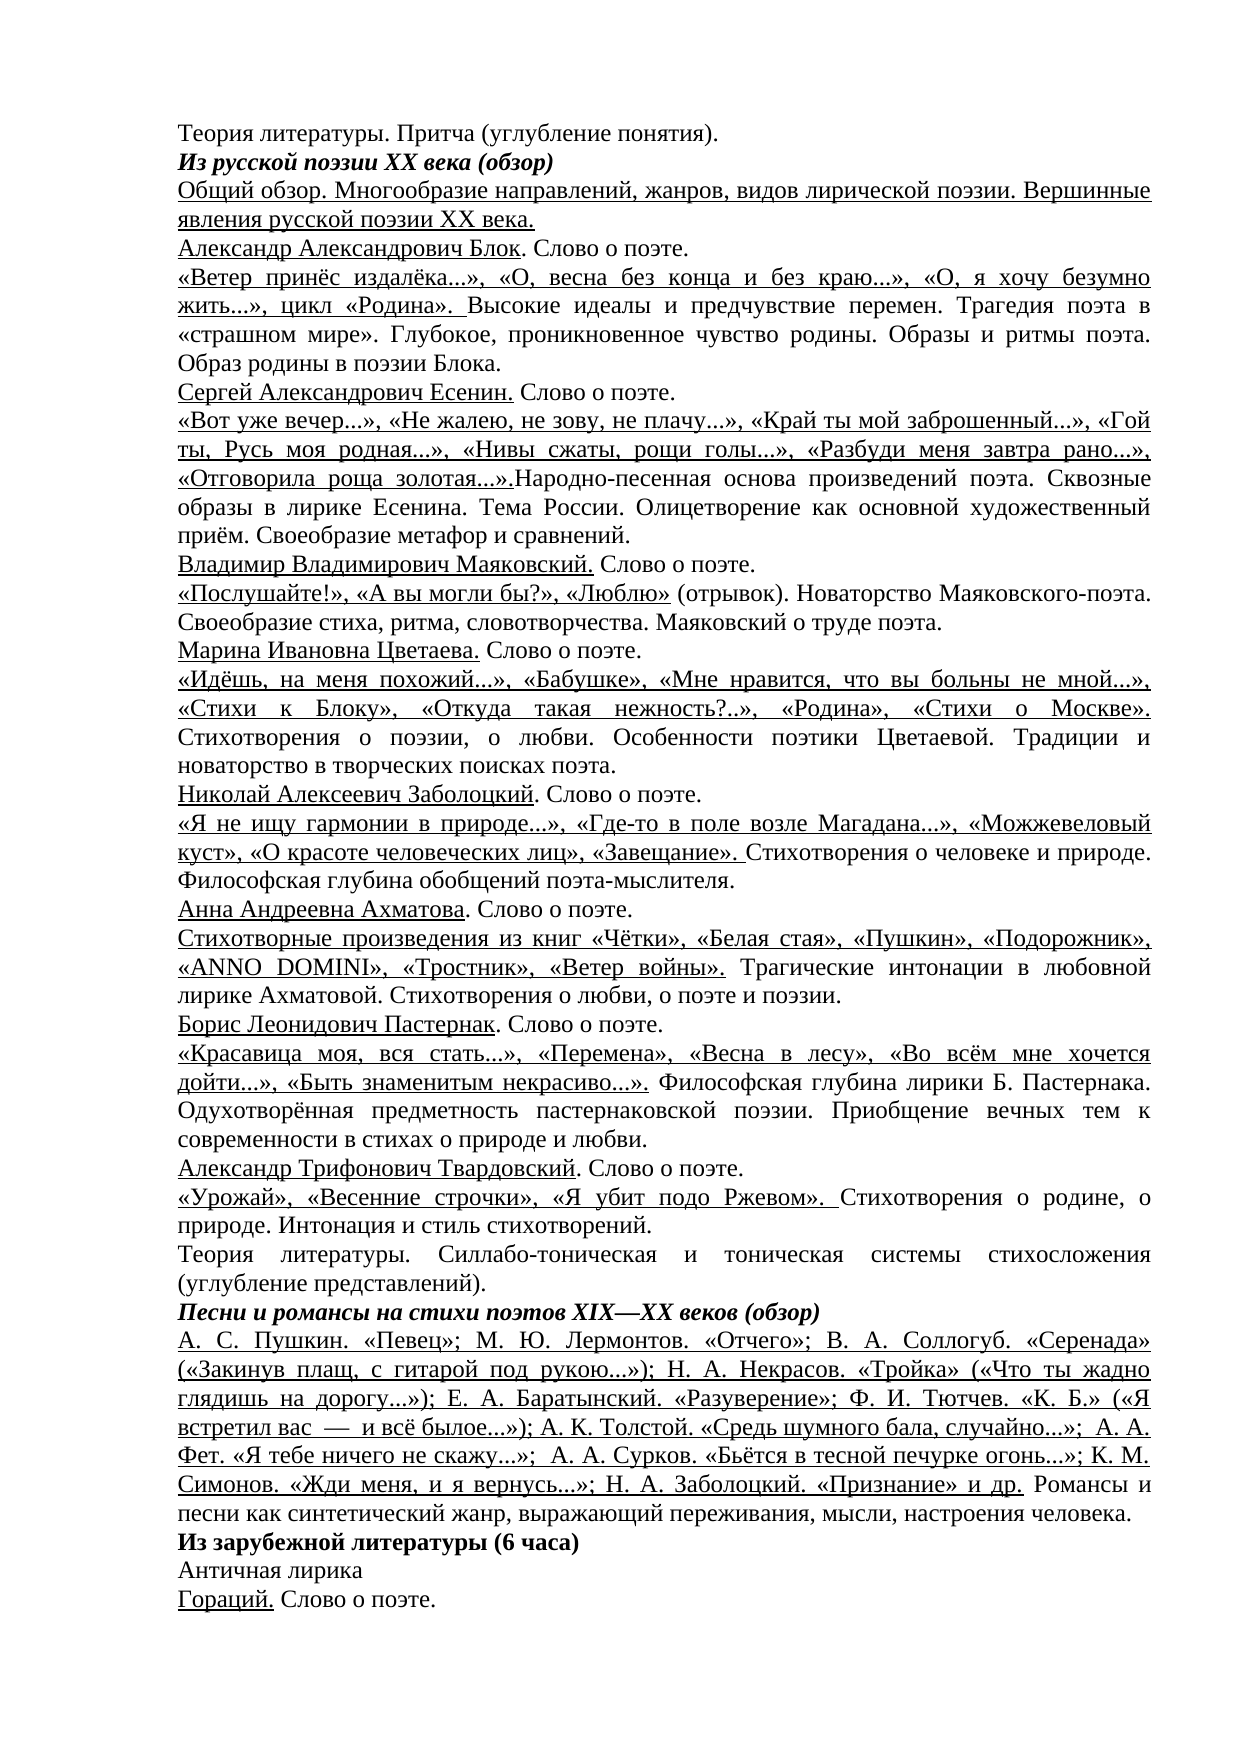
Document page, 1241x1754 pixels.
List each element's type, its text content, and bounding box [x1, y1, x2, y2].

text Гораций. Слово о поэте. [177, 1584, 1152, 1613]
text Теория литературы. Притча (углубление понятия). [177, 118, 1152, 147]
text А. С. Пушкин. «Певец»; М. Ю. Лермонтов. «Отчего»; В. А. Соллогуб. «Серенада» («Закинув плащ, с гитарой под рукою...»); Н. А. Некрасов. «Тройка» («Что ты жадно глядишь на дорогу...»); Е. А. Баратынский. «Разуверение»; Ф. И. Тютчев. «К. Б.» («Я встретил вас — и всё былое...»); А. К. Толстой. «Средь шумного бала, случайно...»; А. А. Фет. «Я тебе ничего не скажу...»; А. А. Сурков. «Бьётся в тесной печурке огонь...»; К. М. Симонов. «Жди меня, и я вернусь...»; Н. А. Заболоцкий. «Признание» и др. Романсы и песни как синтетический жанр, выражающий переживания, мысли, настроения человека. [177, 1326, 1152, 1527]
text Песни и романсы на стихи поэтов XIX—XX веков (обзор) [177, 1297, 1152, 1326]
text Из русской поэзии XX века (обзор) [177, 147, 1152, 176]
text Борис Леонидович Пастернак. Слово о поэте. [177, 1009, 1152, 1038]
text Александр Трифонович Твардовский. Слово о поэте. [177, 1153, 1152, 1182]
text «Идёшь, на меня похожий...», «Бабушке», «Мне нравится, что вы больны не мной...», «Стихи к Блоку», «Откуда такая нежность?..», «Родина», «Стихи о Москве». Стихотворения о поэзии, о любви. Особенности поэтики Цветаевой. Традиции и новаторство в творческих поисках поэта. [177, 664, 1152, 779]
text Марина Ивановна Цветаева. Слово о поэте. [177, 636, 1152, 664]
text «Послушайте!», «А вы могли бы?», «Люблю» (отрывок). Новаторство Маяковского-поэта. Своеобразие стиха, ритма, словотворчества. Маяковский о труде поэта. [177, 578, 1152, 636]
text «Урожай», «Весенние строчки», «Я убит подо Ржевом». Стихотворения о родине, о природе. Интонация и стиль стихотворений. [177, 1182, 1152, 1239]
text Александр Александрович Блок. Слово о поэте. [177, 233, 1152, 262]
text Античная лирика [177, 1556, 1152, 1584]
text Владимир Владимирович Маяковский. Слово о поэте. [177, 549, 1152, 578]
text Николай Алексеевич Заболоцкий. Слово о поэте. [177, 779, 1152, 808]
text Теория литературы. Силлабо-тоническая и тоническая системы стихосложения (углубление представлений). [177, 1239, 1152, 1297]
text Стихотворные произведения из книг «Чётки», «Белая стая», «Пушкин», «Подорожник», «ANNO DOMINI», «Тростник», «Ветер войны». Трагические интонации в любовной лирике Ахматовой. Стихотворения о любви, о поэте и поэзии. [177, 923, 1152, 948]
text «Я не ищу гармонии в природе...», «Где-то в поле возле Магадана...», «Можжевеловый куст», «О красоте человеческих лиц», «Завещание». Стихотворения о человеке и природе. Философская глубина обобщений поэта-мыслителя. [177, 834, 1152, 894]
text Общий обзор. Многообразие направлений, жанров, видов лирической поэзии. Вершинные явления русской поэзии XX века. [177, 202, 1152, 233]
text Сергей Александрович Есенин. Слово о поэте. [177, 377, 1152, 406]
text «Я не ищу гармонии в природе...», «Где-то в поле возле Магадана...», «Можжевеловый куст», «О красоте человеческих лиц», «Завещание». Стихотворения о человеке и природе. Философская глубина обобщений поэта-мыслителя. [177, 808, 1152, 833]
text «Вот уже вечер...», «He жалею, не зову, не плачу...», «Край ты мой заброшенный...», «Гой ты, Русь моя родная...», «Нивы сжаты, рощи голы...», «Разбуди меня завтра рано...», «Отговорила роща золотая...».Народно-песенная основа произведений поэта. Сквозные образы в лирике Есенина. Тема России. Олицетворение как основной художественный приём. Своеобразие метафор и сравнений. [177, 406, 1152, 549]
text Из зарубежной литературы (6 часа) [177, 1527, 1152, 1556]
text «Ветер принёс издалёка...», «О, весна без конца и без краю...», «О, я хочу безумно жить...», цикл «Родина». Высокие идеалы и предчувствие перемен. Трагедия поэта в «страшном мире». Глубокое, проникновенное чувство родины. Образы и ритмы поэта. Образ родины в поэзии Блока. [177, 262, 1152, 377]
text Общий обзор. Многообразие направлений, жанров, видов лирической поэзии. Вершинные явления русской поэзии XX века. [177, 176, 1152, 201]
text «Красавица моя, вся стать...», «Перемена», «Весна в лесу», «Во всём мне хочется дойти...», «Быть знаменитым некрасиво...». Философская глубина лирики Б. Пастернака. Одухотворённая предметность пастернаковской поэзии. Приобщение вечных тем к современности в стихах о природе и любви. [177, 1038, 1152, 1153]
text Стихотворные произведения из книг «Чётки», «Белая стая», «Пушкин», «Подорожник», «ANNO DOMINI», «Тростник», «Ветер войны». Трагические интонации в любовной лирике Ахматовой. Стихотворения о любви, о поэте и поэзии. [177, 949, 1152, 1009]
text Анна Андреевна Ахматова. Слово о поэте. [177, 894, 1152, 923]
